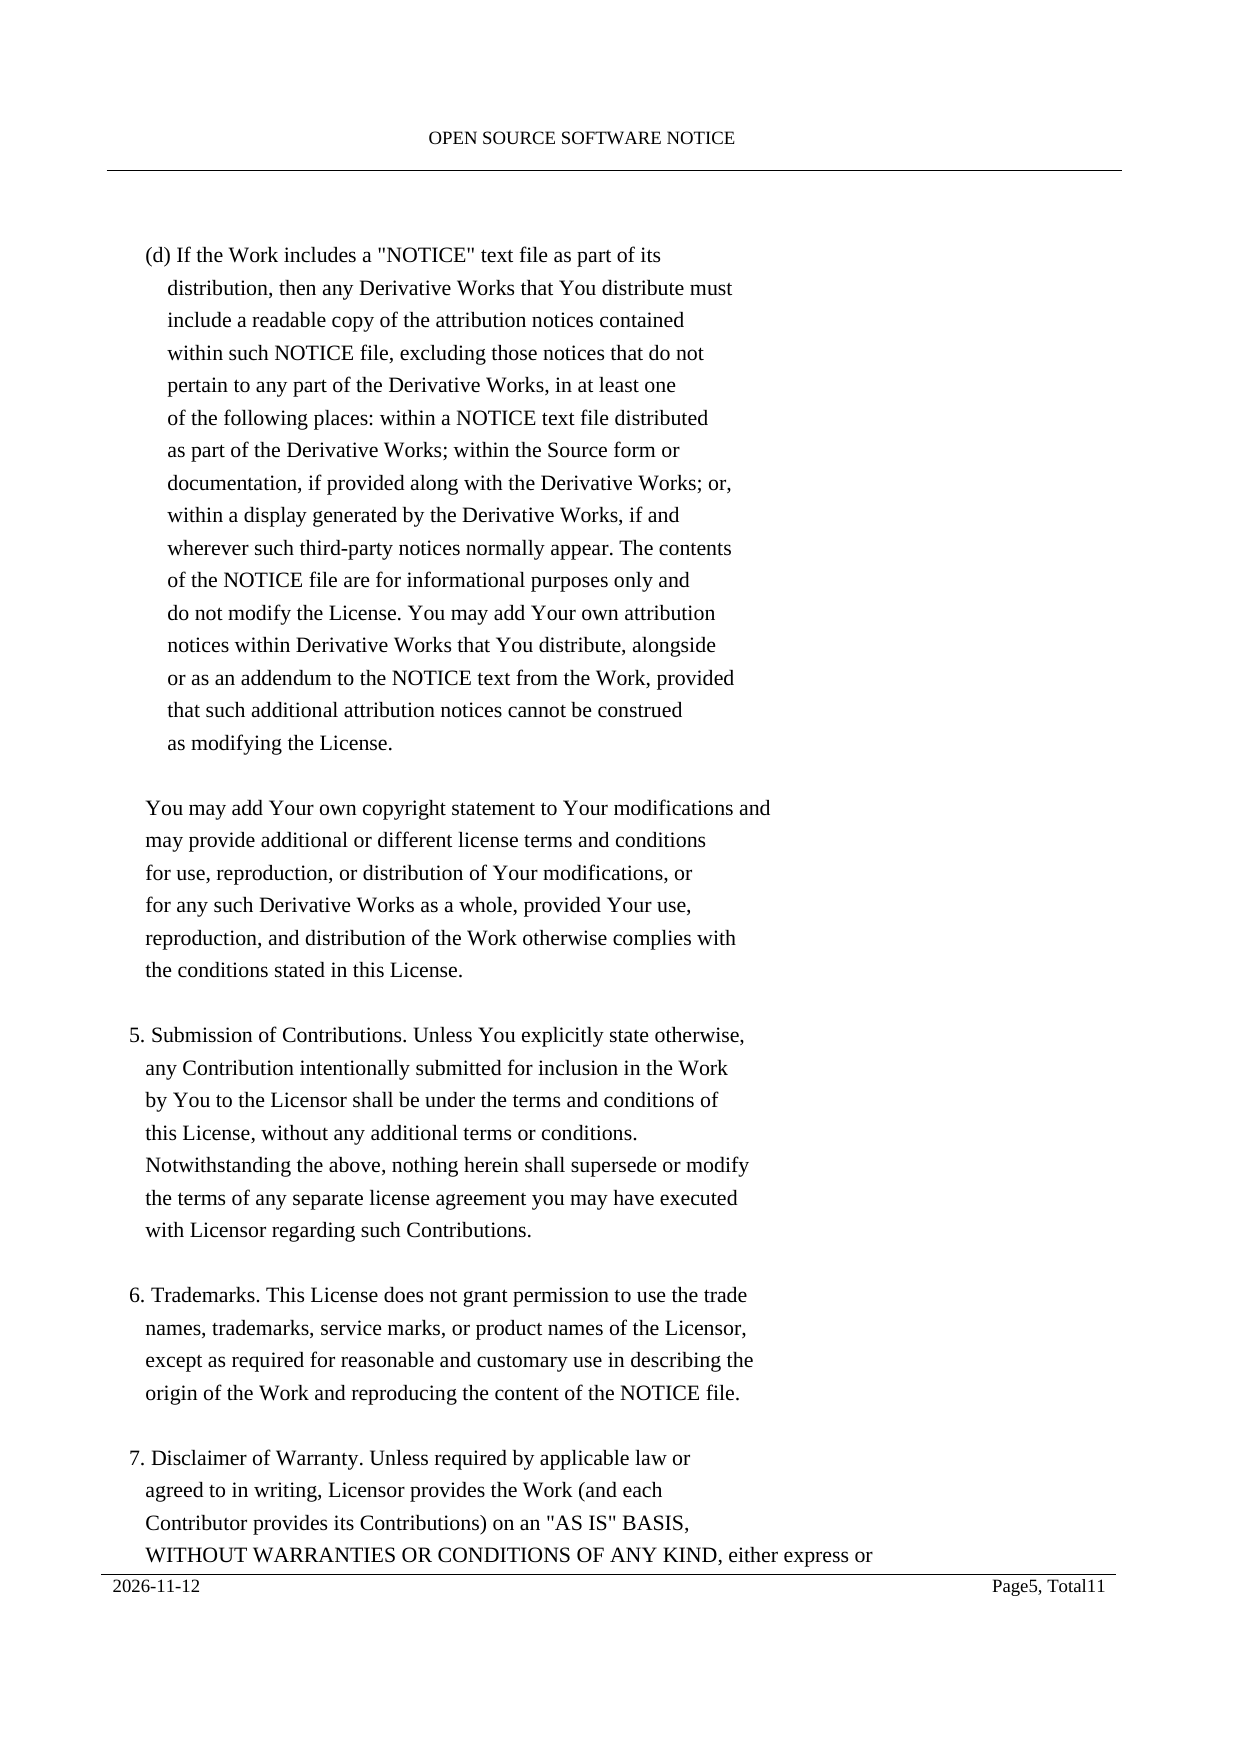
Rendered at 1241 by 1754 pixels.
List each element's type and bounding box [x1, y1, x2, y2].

text [112, 206, 1128, 1571]
